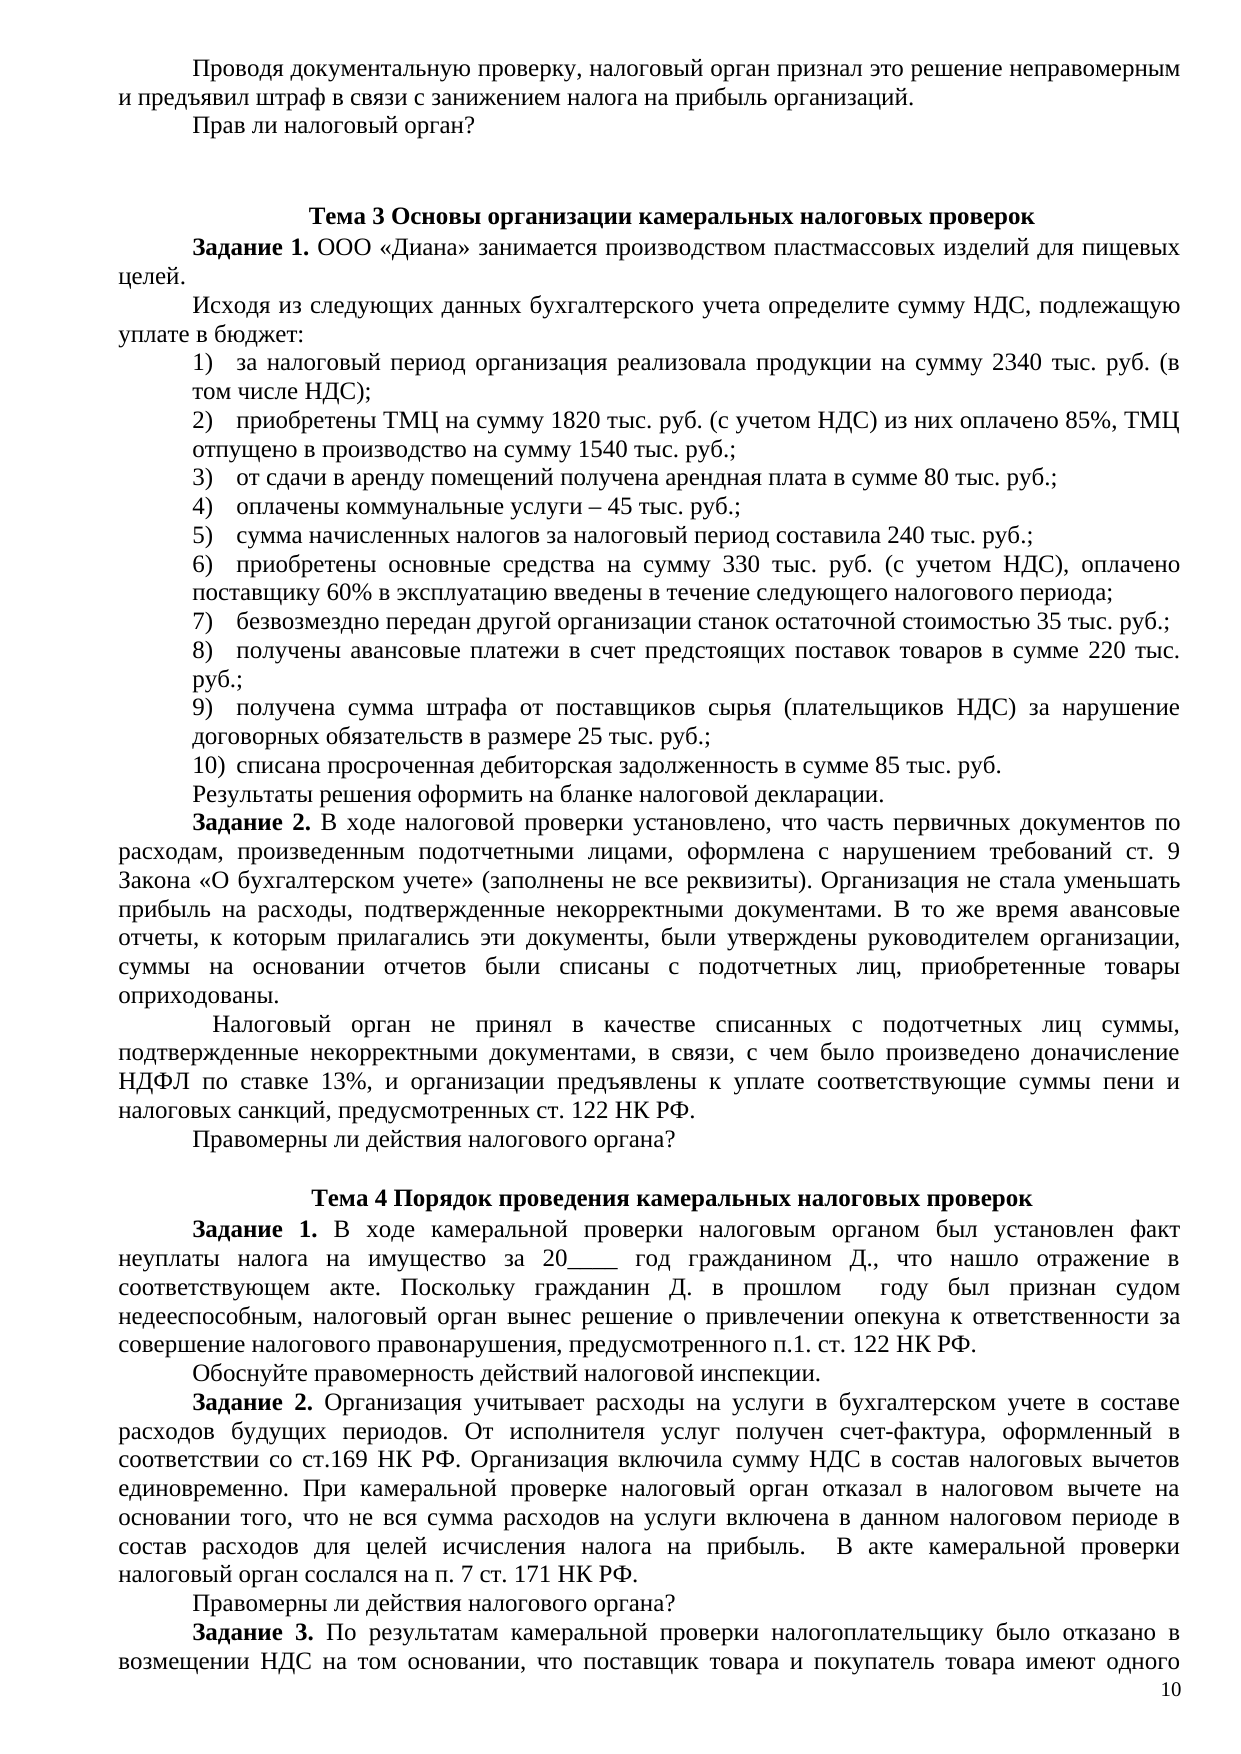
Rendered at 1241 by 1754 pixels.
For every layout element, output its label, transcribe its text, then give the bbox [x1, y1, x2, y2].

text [118, 1617, 1181, 1674]
list получены авансовые платежи в счет предстоящих поставок товаров в сумме 220 тыс. руб.; [192, 635, 1181, 692]
text Результаты решения оформить на бланке налоговой декларации. [118, 779, 1181, 807]
list сумма начисленных налогов за налоговый период составила 240 тыс. руб.; [192, 520, 1181, 549]
list безвозмездно передан другой организации станок остаточной стоимостью 35 тыс. руб.; [192, 606, 1181, 635]
list за налоговый период организация реализовала продукции на сумму 2340 тыс. руб. (в том числе НДС); [192, 347, 1181, 405]
text Прав ли налоговый орган? [118, 111, 1181, 139]
text Обоснуйте правомерность действий налоговой инспекции. [118, 1358, 1181, 1387]
text Проводя документальную проверку, налоговый орган признал это решение неправомерным и предъявил штраф в связи с занижением налога на прибыль организаций. [118, 53, 1181, 111]
text Задание 1. ООО «Диана» занимается производством пластмассовых изделий для пищевых целей. [118, 232, 1181, 290]
text Задание 1. В ходе камеральной проверки налоговым органом был установлен факт неуплаты налога на имущество за 20____ год гражданином Д., что нашло отражение в соответствующем акте. Поскольку гражданин Д. в прошлом году был признан судом недееспособным, налоговый орган вынес решение о привлечении опекуна к ответственности за совершение налогового правонарушения, предусмотренного п.1. ст. 122 НК РФ. [118, 1214, 1181, 1358]
list приобретены основные средства на сумму 330 тыс. руб. (с учетом НДС), оплачено поставщику 60% в эксплуатацию введены в течение следующего налогового периода; [192, 549, 1181, 606]
text Правомерны ли действия налогового органа? [118, 1588, 1181, 1617]
list получена сумма штрафа от поставщиков сырья (плательщиков НДС) за нарушение договорных обязательств в размере 25 тыс. руб.; [192, 692, 1181, 750]
list оплачены коммунальные услуги – 45 тыс. руб.; [192, 491, 1181, 520]
text Задание 2. В ходе налоговой проверки установлено, что часть первичных документов по расходам, произведенным подотчетными лицами, оформлена с нарушением требований ст. 9 Закона «О бухгалтерском учете» (заполнены не все реквизиты). Организация не стала уменьшать прибыль на расходы, подтвержденные некорректными документами. В то же время авансовые отчеты, к которым прилагались эти документы, были утверждены руководителем организации, суммы на основании отчетов были списаны с подотчетных лиц, приобретенные товары оприходованы. [118, 807, 1181, 1009]
text Исходя из следующих данных бухгалтерского учета определите сумму НДС, подлежащую уплате в бюджет: [118, 290, 1181, 347]
text Правомерны ли действия налогового органа? [118, 1124, 1181, 1152]
list приобретены ТМЦ на сумму 1820 тыс. руб. (с учетом НДС) из них оплачено 85%, ТМЦ отпущено в производство на сумму 1540 тыс. руб.; [192, 405, 1181, 462]
text Налоговый орган не принял в качестве списанных с подотчетных лиц суммы, подтвержденные некорректными документами, в связи, с чем было произведено доначисление НДФЛ по ставке 13%, и организации предъявлены к уплате соответствующие суммы пени и налоговых санкций, предусмотренных ст. 122 НК РФ. [118, 1009, 1181, 1124]
list списана просроченная дебиторская задолженность в сумме 85 тыс. руб. [192, 750, 1181, 779]
text Задание 2. Организация учитывает расходы на услуги в бухгалтерском учете в составе расходов будущих периодов. От исполнителя услуг получен счет-фактура, оформленный в соответствии со ст.169 НК РФ. Организация включила сумму НДС в состав налоговых вычетов единовременно. При камеральной проверке налоговый орган отказал в налоговом вычете на основании того, что не вся сумма расходов на услуги включена в данном налоговом периоде в состав расходов для целей исчисления налога на прибыль. В акте камеральной проверки налоговый орган сослался на п. 7 ст. 171 НК РФ. [118, 1387, 1181, 1588]
list от сдачи в аренду помещений получена арендная плата в сумме 80 тыс. руб.; [192, 462, 1181, 491]
text Тема 3 Основы организации камеральных налоговых проверок [118, 201, 1152, 230]
text Тема 4 Порядок проведения камеральных налоговых проверок [118, 1183, 1152, 1212]
